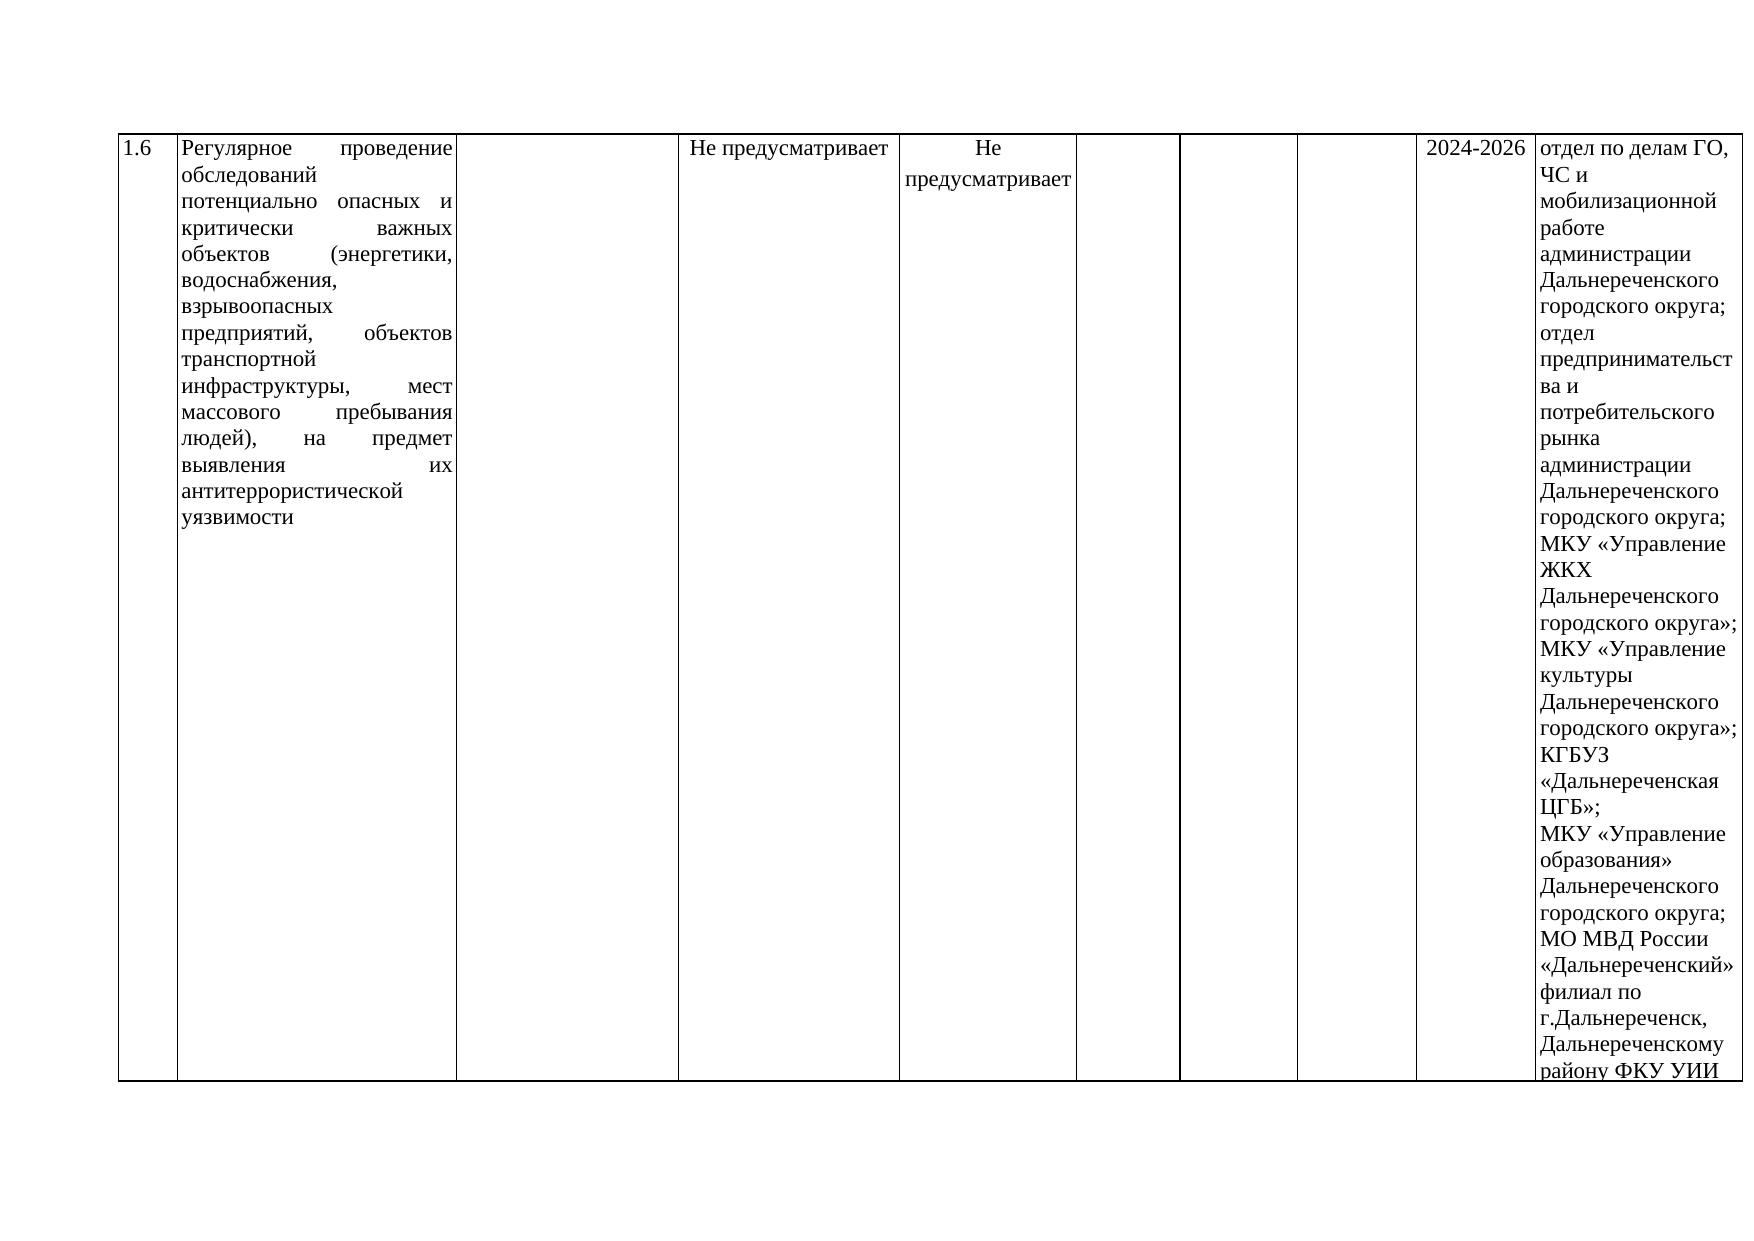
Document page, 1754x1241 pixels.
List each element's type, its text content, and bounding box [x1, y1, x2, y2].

table_cell Регулярное проведение обследований потенциально опасных и критически важных объектов (энергетики, водоснабжения, взрывоопасных предприятий, объектов транспортной инфраструктуры, мест массового пребывания людей), на предмет выявления их антитеррористической уязвимости [178, 135, 456, 1080]
table_cell [1077, 135, 1179, 1080]
table_cell отдел по делам ГО, ЧС и мобилизационной работе администрации Дальнереченского городского округа; отдел предпринимательства и потребительского рынка администрации Дальнереченского городского округа; МКУ «Управление ЖКХ Дальнереченского городского округа»; МКУ «Управление культуры Дальнереченского городского округа»; КГБУЗ «Дальнереченская ЦГБ»; МКУ «Управление образования» Дальнереченского городского округа; МО МВД России «Дальнереченский» филиал по г.Дальнереченск, Дальнереченскому району ФКУ УИИ ГУФСИН России по Приморскому краю [1536, 135, 1742, 1080]
table_cell [1181, 135, 1297, 1080]
table_cell 2024-2026 [1417, 135, 1535, 1080]
table_cell Не предусматривает [900, 135, 1076, 1080]
table_cell [1298, 135, 1416, 1080]
table_cell 1.6 [119, 135, 177, 1080]
table_cell Не предусматривает [679, 135, 899, 1080]
table_cell [457, 135, 678, 1080]
